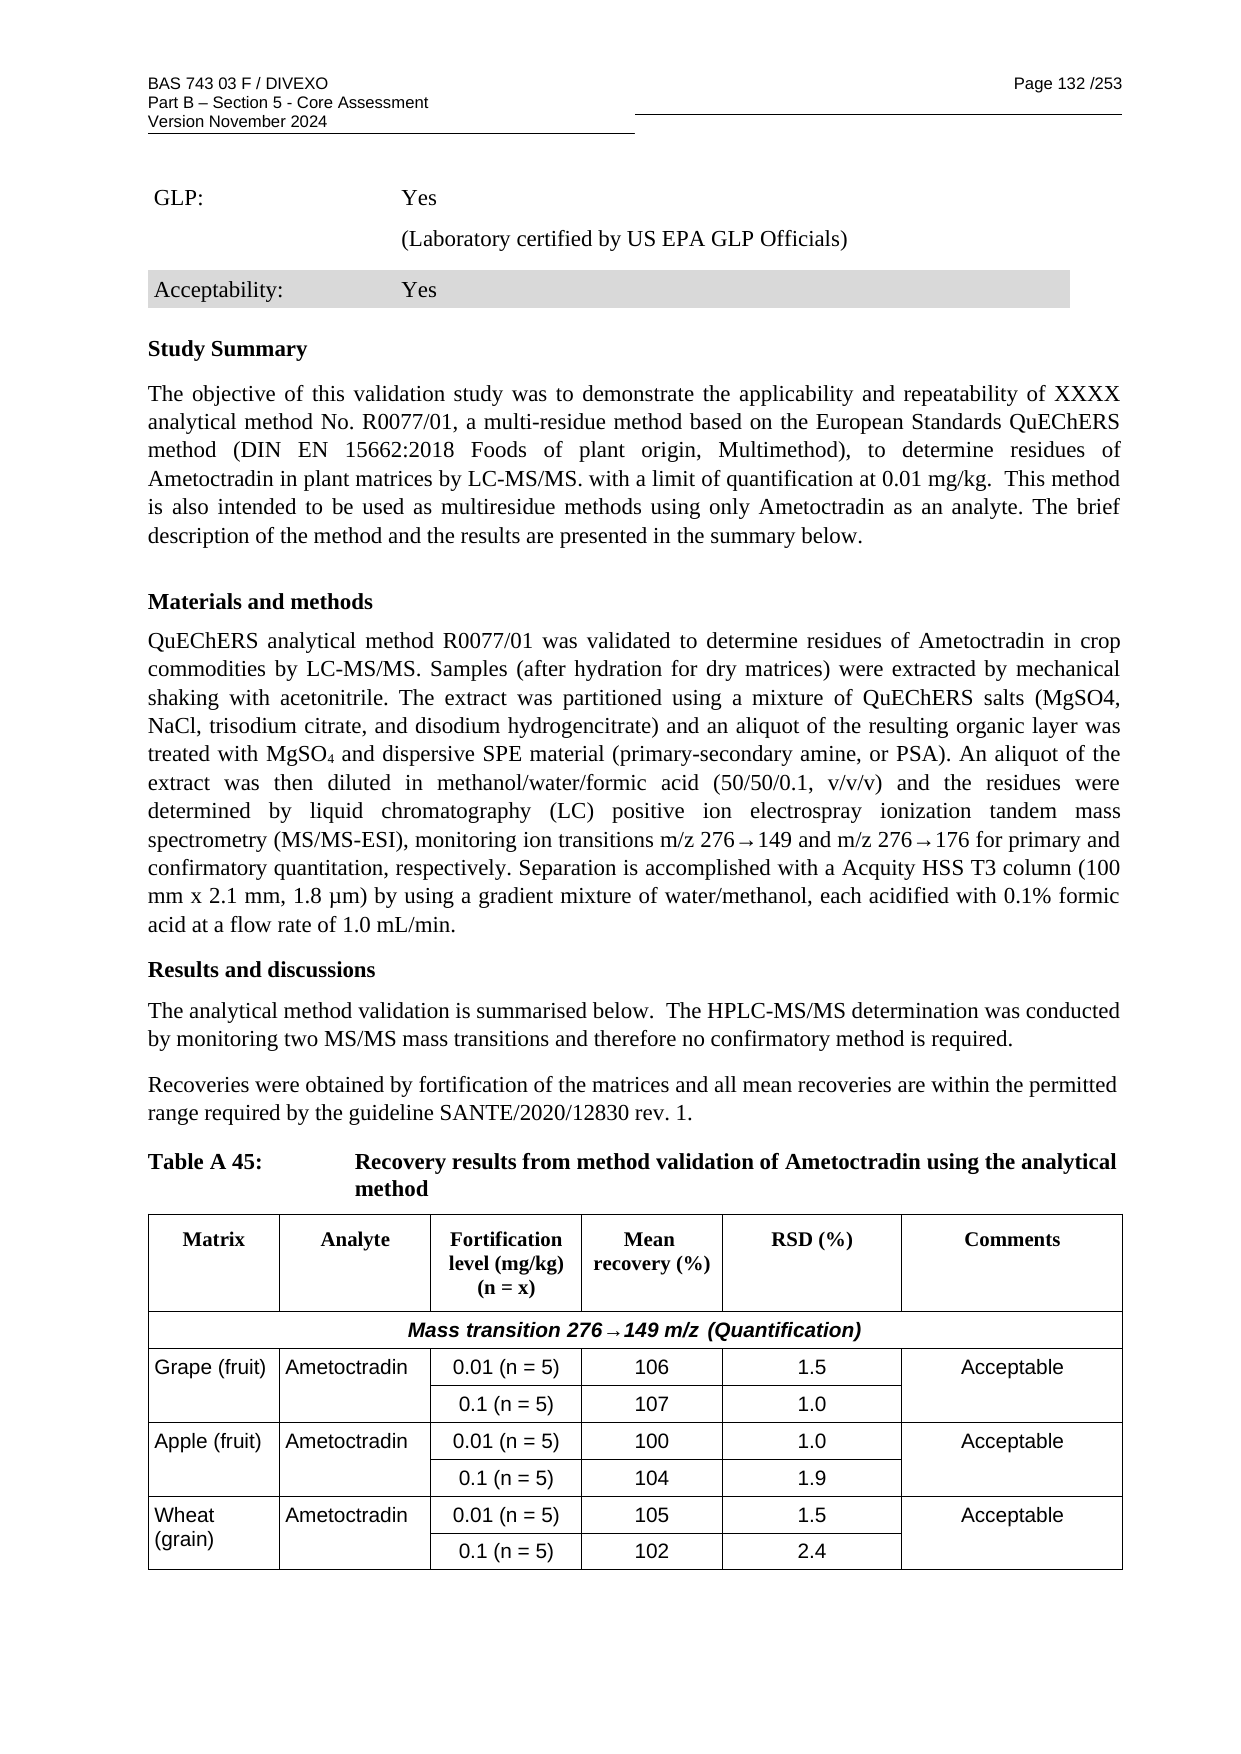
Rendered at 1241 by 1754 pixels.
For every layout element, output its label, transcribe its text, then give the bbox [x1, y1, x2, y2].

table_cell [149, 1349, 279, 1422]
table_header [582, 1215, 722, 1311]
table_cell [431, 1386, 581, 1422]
text Materials and methods [148, 588, 1122, 614]
text The objective of this validation study was to demonstrate the applicability and repeatability of XXXX analytical method No. R0077/01, a multi-residue method based on the European Standards QuEChERS method (DIN EN 15662:2018 Foods of plant origin, Multimethod), to determine residues of Ametoctradin in plant matrices by LC-MS/MS. with a limit of quantification at 0.01 mg/kg. This method is also intended to be used as multiresidue methods using only Ametoctradin as an analyte. The brief description of the method and the results are presented in the summary below. [148, 380, 1122, 548]
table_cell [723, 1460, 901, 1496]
text The analytical method validation is summarised below. The HPLC-MS/MS determination was conducted by monitoring two MS/MS mass transitions and therefore no confirmatory method is required. [148, 997, 1122, 1052]
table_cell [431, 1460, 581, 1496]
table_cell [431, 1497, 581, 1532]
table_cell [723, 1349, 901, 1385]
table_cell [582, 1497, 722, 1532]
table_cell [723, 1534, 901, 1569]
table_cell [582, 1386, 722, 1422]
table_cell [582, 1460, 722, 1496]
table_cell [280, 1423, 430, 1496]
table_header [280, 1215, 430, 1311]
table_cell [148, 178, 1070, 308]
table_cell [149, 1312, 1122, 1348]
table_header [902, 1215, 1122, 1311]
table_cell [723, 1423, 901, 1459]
text Study Summary [148, 334, 1122, 361]
text Results and discussions [148, 956, 1122, 982]
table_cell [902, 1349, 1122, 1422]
text QuEChERS analytical method R0077/01 was validated to determine residues of Ametoctradin in crop commodities by LC-MS/MS. Samples (after hydration for dry matrices) were extracted by mechanical shaking with acetonitrile. The extract was partitioned using a mixture of QuEChERS salts (MgSO4, NaCl, trisodium citrate, and disodium hydrogencitrate) and an aliquot of the resulting organic layer was treated with MgSO4 and dispersive SPE material (primary-secondary amine, or PSA). An aliquot of the extract was then diluted in methanol/water/formic acid (50/50/0.1, v/v/v) and the residues were determined by liquid chromatography (LC) positive ion electrospray ionization tandem mass spectrometry (MS/MS-ESI), monitoring ion transitions m/z 276→149 and m/z 276→176 for primary and confirmatory quantitation, respectively. Separation is accomplished with a Acquity HSS T3 column (100 mm x 2.1 mm, 1.8 µm) by using a gradient mixture of water/methanol, each acidified with 0.1% formic acid at a flow rate of 1.0 mL/min. [148, 627, 1122, 937]
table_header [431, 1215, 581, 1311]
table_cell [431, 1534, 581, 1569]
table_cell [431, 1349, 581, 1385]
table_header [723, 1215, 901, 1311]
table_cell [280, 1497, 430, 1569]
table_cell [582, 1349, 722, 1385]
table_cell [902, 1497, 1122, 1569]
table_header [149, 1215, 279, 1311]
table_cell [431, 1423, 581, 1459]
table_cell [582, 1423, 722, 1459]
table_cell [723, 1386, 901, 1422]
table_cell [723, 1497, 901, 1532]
text Recoveries were obtained by fortification of the matrices and all mean recoveries are within the permitted range required by the guideline SANTE/2020/12830 rev. 1. [148, 1071, 1122, 1125]
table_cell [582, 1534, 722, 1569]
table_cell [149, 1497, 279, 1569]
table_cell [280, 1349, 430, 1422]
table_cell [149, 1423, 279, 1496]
text Table A 45: Recovery results from method validation of Ametoctradin using the analytical method [148, 1148, 1122, 1201]
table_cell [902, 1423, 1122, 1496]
